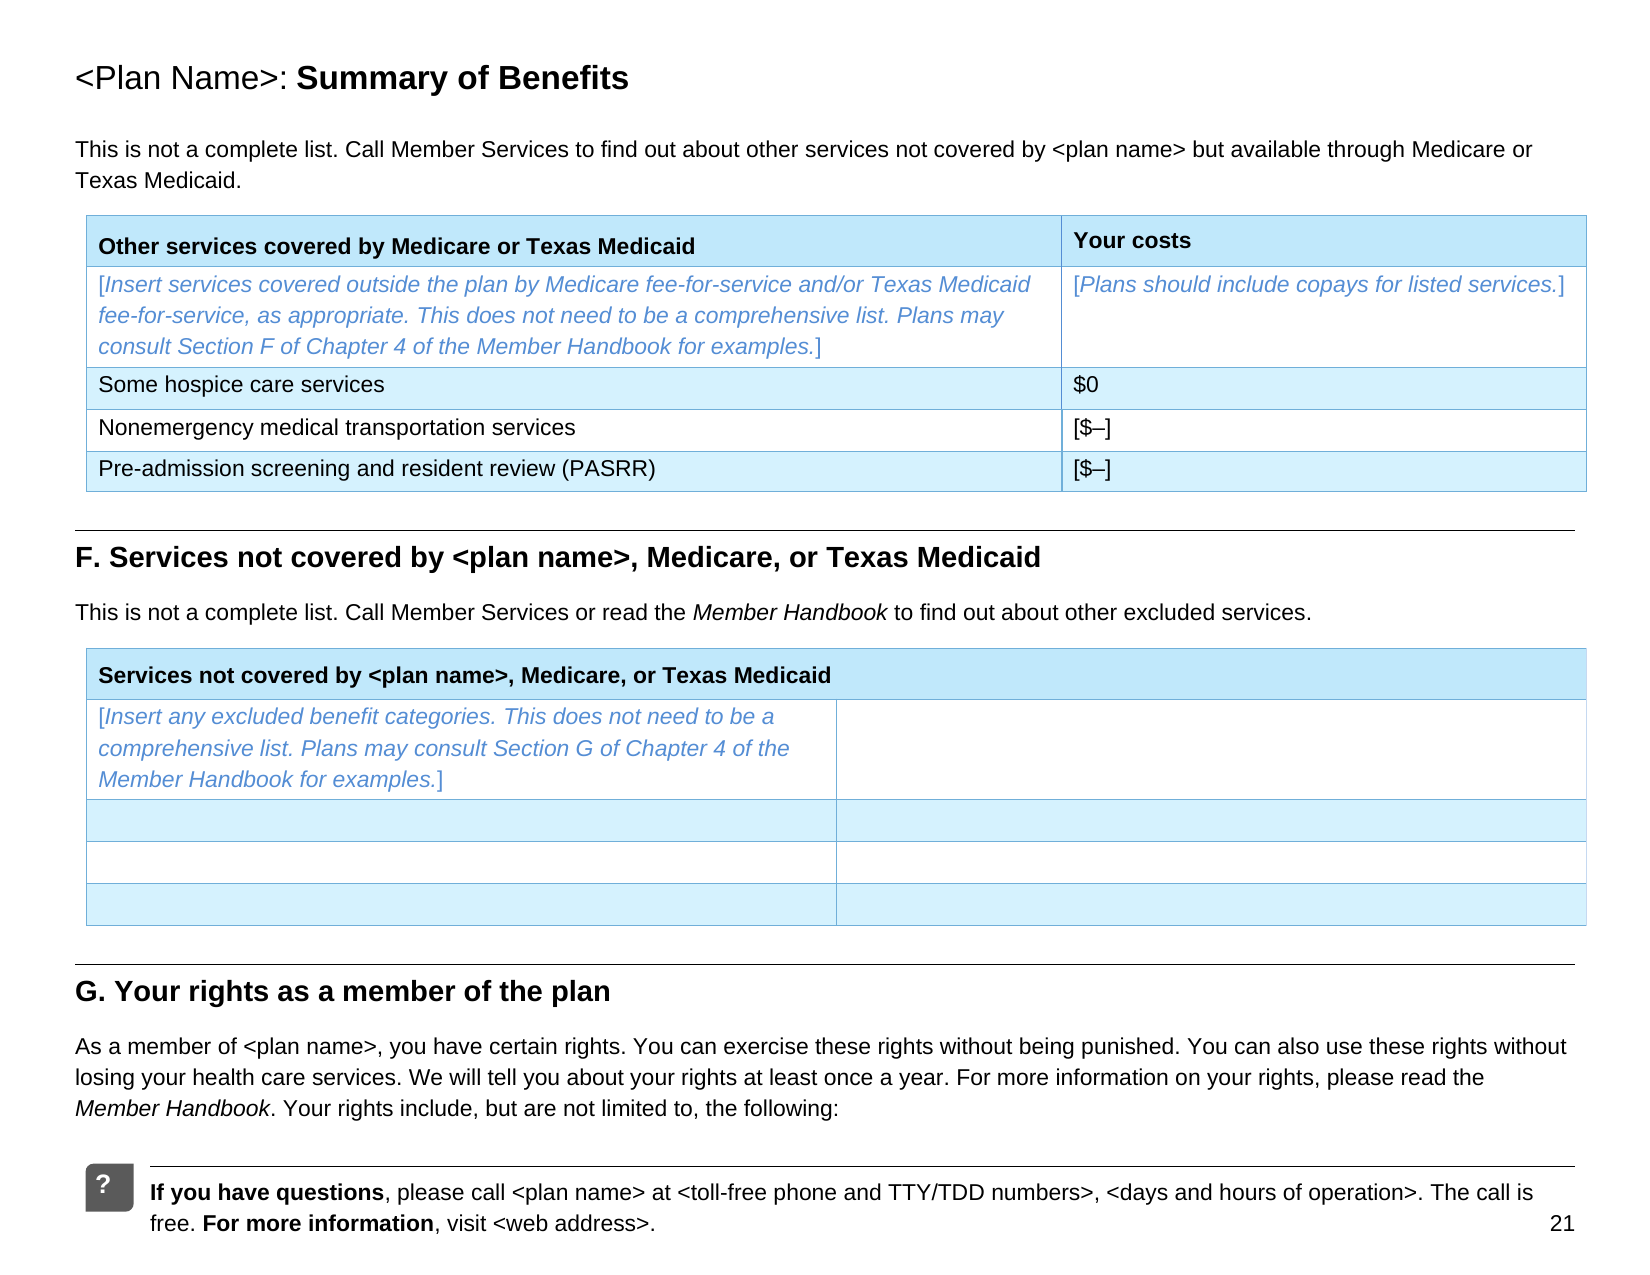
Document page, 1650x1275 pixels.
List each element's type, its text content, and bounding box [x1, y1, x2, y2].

table_cell [87, 842, 836, 883]
table_header Your costs [1062, 216, 1586, 266]
table_header Other services covered by Medicare or Texas Medicaid [87, 216, 1061, 266]
table_cell [Insert services covered outside the plan by Medicare fee-for-service and/or Texas Medicaid fee-for-service, as appropriate. This does not need to be a comprehensive list. Plans may consult Section F of Chapter 4 of the Member Handbook for examples.] [87, 267, 1061, 367]
table_cell [837, 884, 1586, 925]
text As a member of <plan name>, you have certain rights. You can exercise these rights without being punished. You can also use these rights without losing your health care services. We will tell you about your rights at least once a year. For more information on your rights, please read the Member Handbook. Your rights include, but are not limited to, the following: [75, 1029, 1575, 1123]
table_cell [$–] [1063, 410, 1586, 451]
table_cell [Insert any excluded benefit categories. This does not need to be a comprehensive list. Plans may consult Section G of Chapter 4 of the Member Handbook for examples.] [87, 700, 836, 799]
text This is not a complete list. Call Member Services or read the Member Handbook to find out about other excluded services. [75, 596, 1575, 627]
table_cell [837, 800, 1586, 841]
table_cell [87, 800, 836, 841]
table_cell [$–] [1063, 452, 1586, 491]
table_cell Pre-admission screening and resident review (PASRR) [87, 452, 1061, 491]
table_cell [837, 842, 1586, 883]
table_header Services not covered by <plan name>, Medicare, or Texas Medicaid [87, 649, 1586, 699]
table_cell Nonemergency medical transportation services [87, 410, 1061, 451]
table_cell [837, 700, 1586, 799]
table_cell [Plans should include copays for listed services.] [1062, 267, 1586, 367]
text This is not a complete list. Call Member Services to find out about other services not covered by <plan name> but available through Medicare or Texas Medicaid. [75, 132, 1575, 194]
subtitle G. Your rights as a member of the plan [75, 965, 1575, 1008]
table_cell Some hospice care services [87, 368, 1061, 409]
table_cell [87, 884, 836, 925]
subtitle F. Services not covered by <plan name>, Medicare, or Texas Medicaid [75, 531, 1575, 575]
table_cell $0 [1062, 368, 1586, 409]
